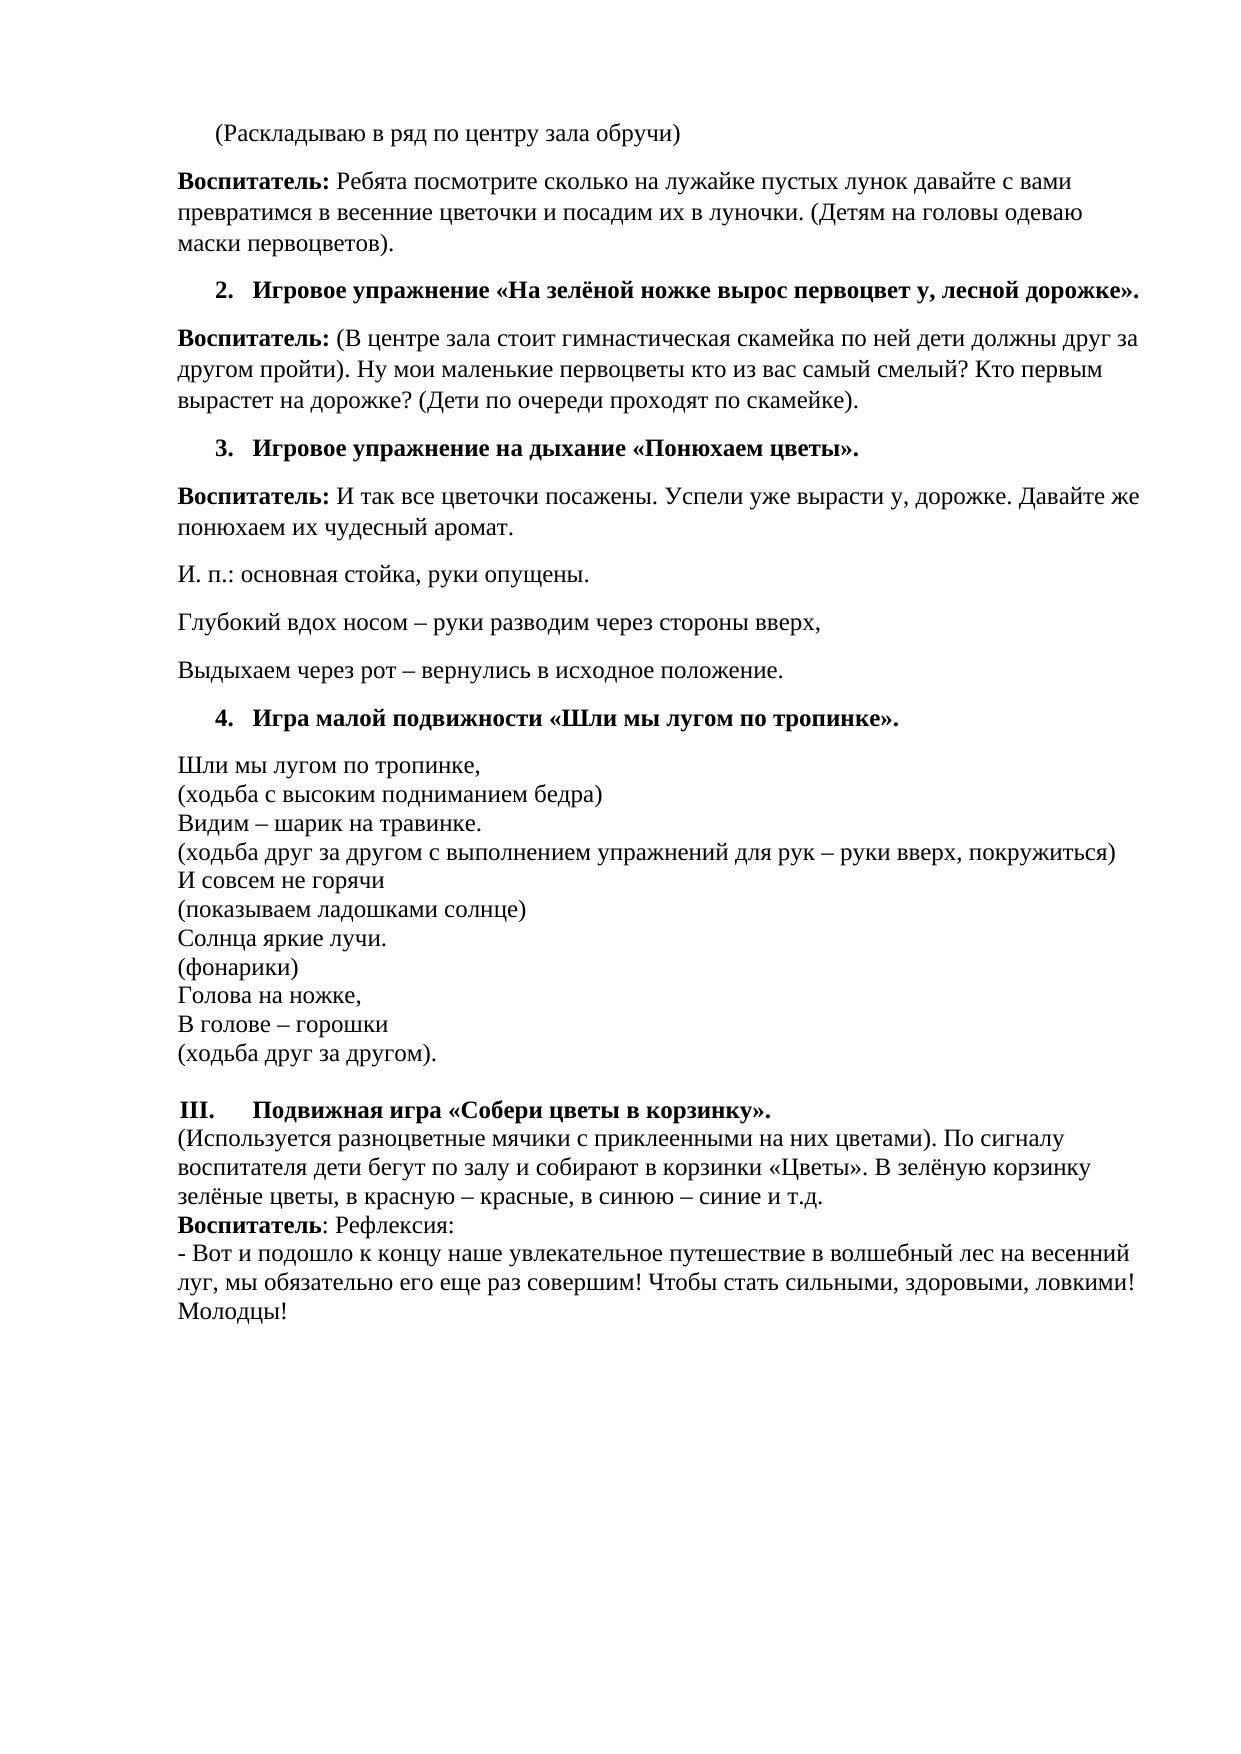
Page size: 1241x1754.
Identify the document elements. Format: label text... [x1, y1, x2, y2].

text Голова на ножке, [177, 980, 1152, 1009]
text - Вот и подошло к концу наше увлекательное путешествие в волшебный лес на весенний луг, мы обязательно его еще раз совершим! Чтобы стать сильными, здоровыми, ловкими! Молодцы! [177, 1238, 1152, 1325]
text Шли мы лугом по тропинке, [177, 750, 1152, 779]
list Игровое упражнение на дыхание «Понюхаем цветы». [215, 433, 1152, 462]
text (показываем ладошками солнце) [177, 894, 1152, 923]
text (Используется разноцветные мячики с приклеенными на них цветами). По сигналу воспитателя дети бегут по залу и собирают в корзинки «Цветы». В зелёную корзинку зелёные цветы, в красную – красные, в синюю – синие и т.д. [177, 1123, 1152, 1210]
text Воспитатель: Ребята посмотрите сколько на лужайке пустых лунок давайте с вами превратимся в весенние цветочки и посадим их в луночки. (Детям на головы одеваю маски первоцветов). [177, 166, 1152, 257]
text Воспитатель: (В центре зала стоит гимнастическая скамейка по ней дети должны друг за другом пройти). Ну мои маленькие первоцветы кто из вас самый смелый? Кто первым вырастет на дорожке? (Дети по очереди проходят по скамейке). [177, 323, 1152, 414]
text И. п.: основная стойка, руки опущены. [177, 559, 1152, 588]
text (ходьба с высоким подниманием бедра) [177, 779, 1152, 808]
text (ходьба друг за другом). [177, 1038, 1152, 1067]
list Игровое упражнение «На зелёной ножке вырос первоцвет у, лесной дорожке». [215, 276, 1152, 304]
text Глубокий вдох носом – руки разводим через стороны вверх, [177, 607, 1152, 636]
text Солнца яркие лучи. [177, 923, 1152, 952]
text В голове – горошки [177, 1009, 1152, 1038]
text Воспитатель: Рефлексия: [177, 1210, 1152, 1238]
list Подвижная игра «Собери цветы в корзинку». [215, 1095, 1152, 1123]
text (ходьба друг за другом с выполнением упражнений для рук – руки вверх, покружиться) [177, 837, 1152, 865]
text Выдыхаем через рот – вернулись в исходное положение. [177, 655, 1152, 684]
text Воспитатель: И так все цветочки посажены. Успели уже вырасти у, дорожке. Давайте же понюхаем их чудесный аромат. [177, 481, 1152, 541]
text (фонарики) [177, 952, 1152, 980]
text (Раскладываю в ряд по центру зала обручи) [215, 118, 1152, 147]
text Видим – шарик на травинке. [177, 808, 1152, 837]
list Игра малой подвижности «Шли мы лугом по тропинке». [215, 703, 1152, 731]
text И совсем не горячи [177, 865, 1152, 894]
